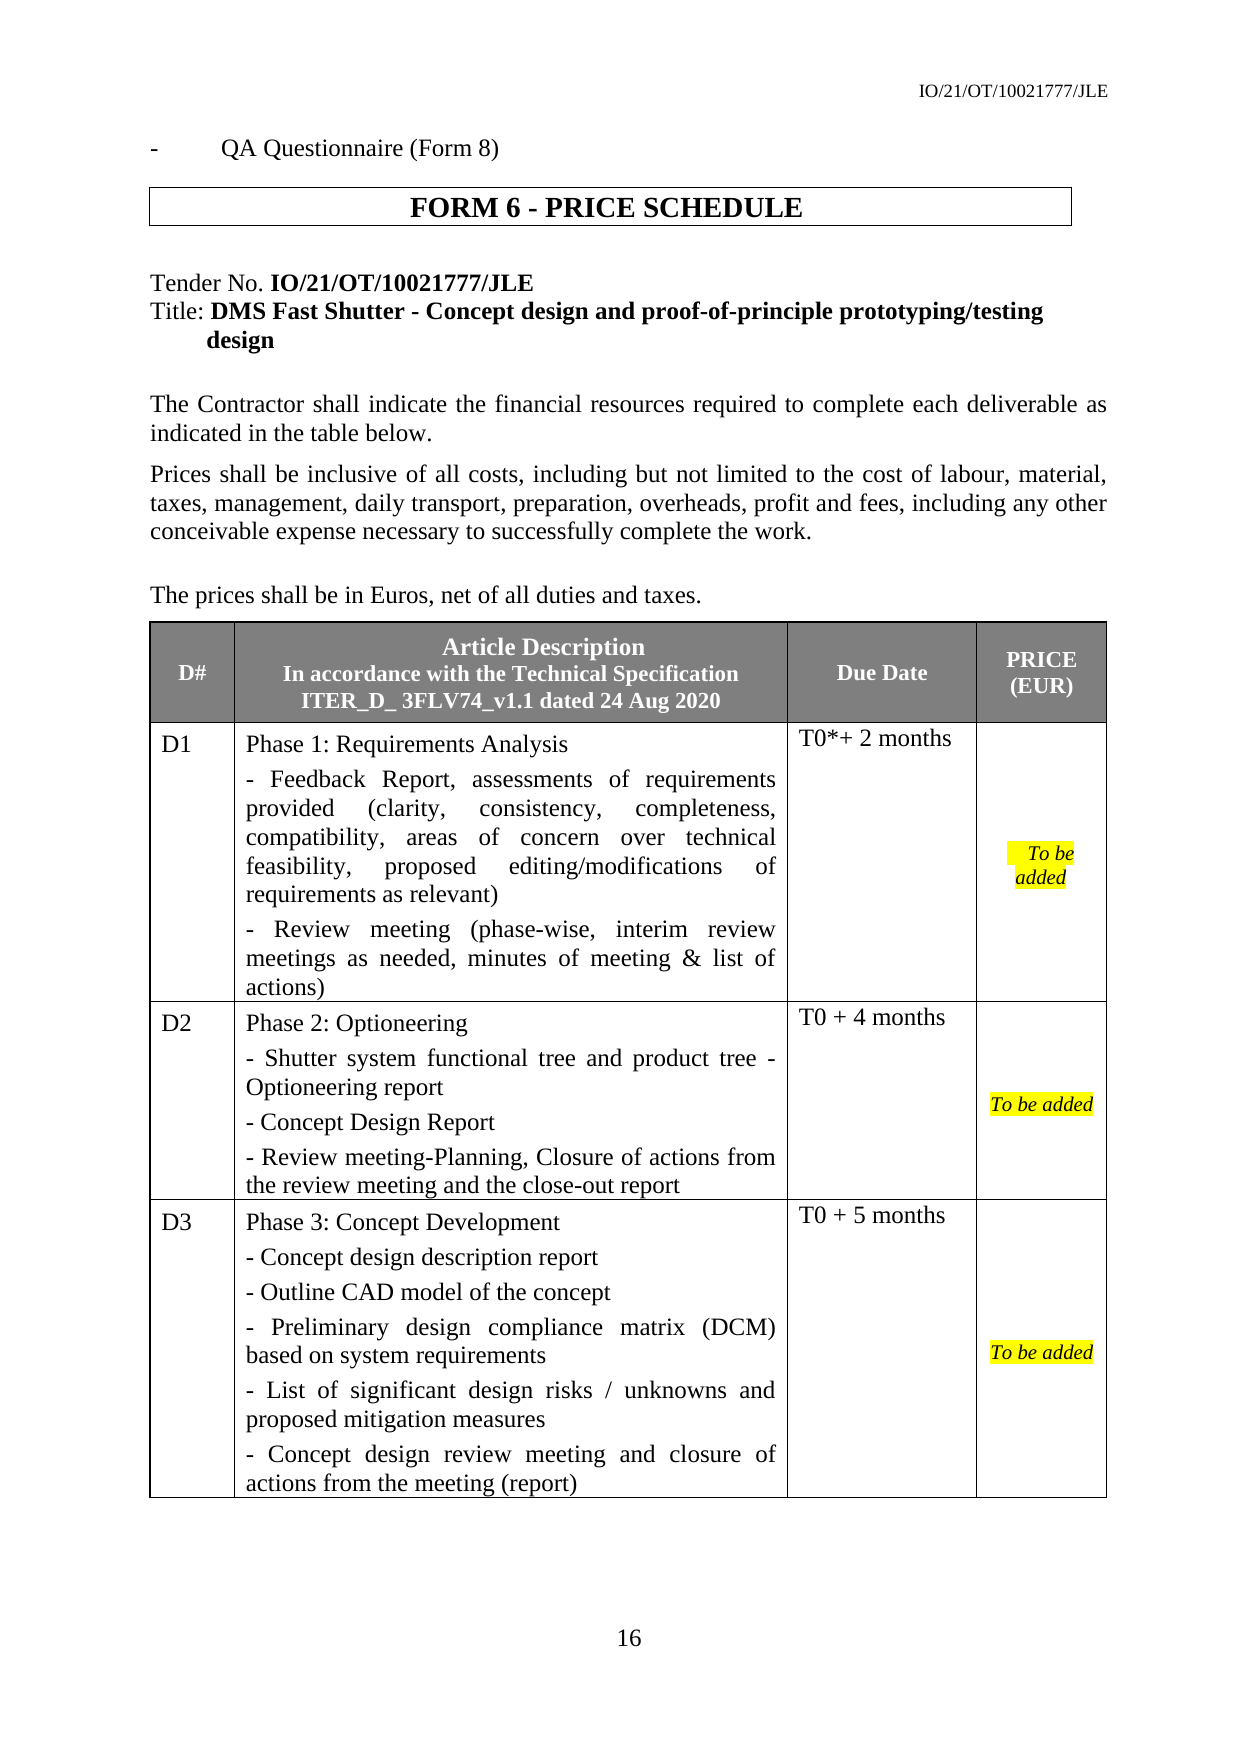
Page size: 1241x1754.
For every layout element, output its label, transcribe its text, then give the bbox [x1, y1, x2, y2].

text Tender No. IO/21/OT/10021777/JLE [150, 268, 1108, 296]
table_cell D3 [151, 1200, 234, 1497]
text FORM 6 - PRICE SCHEDULE [150, 188, 1071, 225]
text Title: DMS Fast Shutter - Concept design and proof-of-principle prototyping/testing design [150, 296, 1108, 354]
table_cell T0 + 5 months [788, 1200, 976, 1497]
table_cell Phase 1: Requirements Analysis - Feedback Report, assessments of requirements provided (clarity, consistency, completeness, compatibility, areas of concern over technical feasibility, proposed editing/modifications of requirements as relevant) - Review meeting (phase-wise, interim review meetings as needed, minutes of meeting & list of actions) [235, 723, 787, 1001]
table_cell T0*+ 2 months [788, 723, 976, 1001]
text The Contractor shall indicate the financial resources required to complete each deliverable as indicated in the table below. [150, 389, 1108, 446]
text - QA Questionnaire (Form 8) [150, 133, 1108, 162]
table_cell D2 [151, 1002, 234, 1199]
table_cell To be added [977, 1200, 1106, 1497]
table_cell To be added [977, 723, 1106, 1001]
table_cell Phase 3: Concept Development - Concept design description report - Outline CAD model of the concept - Preliminary design compliance matrix (DCM) based on system requirements - List of significant design risks / unknowns and proposed mitigation measures - Concept design review meeting and closure of actions from the meeting (report) [235, 1200, 787, 1497]
table_header Due Date [788, 623, 976, 722]
text The prices shall be in Euros, net of all duties and taxes. [150, 580, 1108, 609]
table_header Article Description In accordance with the Technical Specification ITER_D_ 3FLV74_v1.1 dated 24 Aug 2020 [235, 623, 787, 722]
table_cell To be added [977, 1002, 1106, 1199]
table_cell D1 [151, 723, 234, 1001]
table_cell Phase 2: Optioneering - Shutter system functional tree and product tree - Optioneering report - Concept Design Report - Review meeting-Planning, Closure of actions from the review meeting and the close-out report [235, 1002, 787, 1199]
table_header D# [151, 623, 234, 722]
table_header PRICE (EUR) [977, 623, 1106, 722]
text Prices shall be inclusive of all costs, including but not limited to the cost of labour, material, taxes, management, daily transport, preparation, overheads, profit and fees, including any other conceivable expense necessary to successfully complete the work. [150, 459, 1108, 545]
table_cell T0 + 4 months [788, 1002, 976, 1199]
